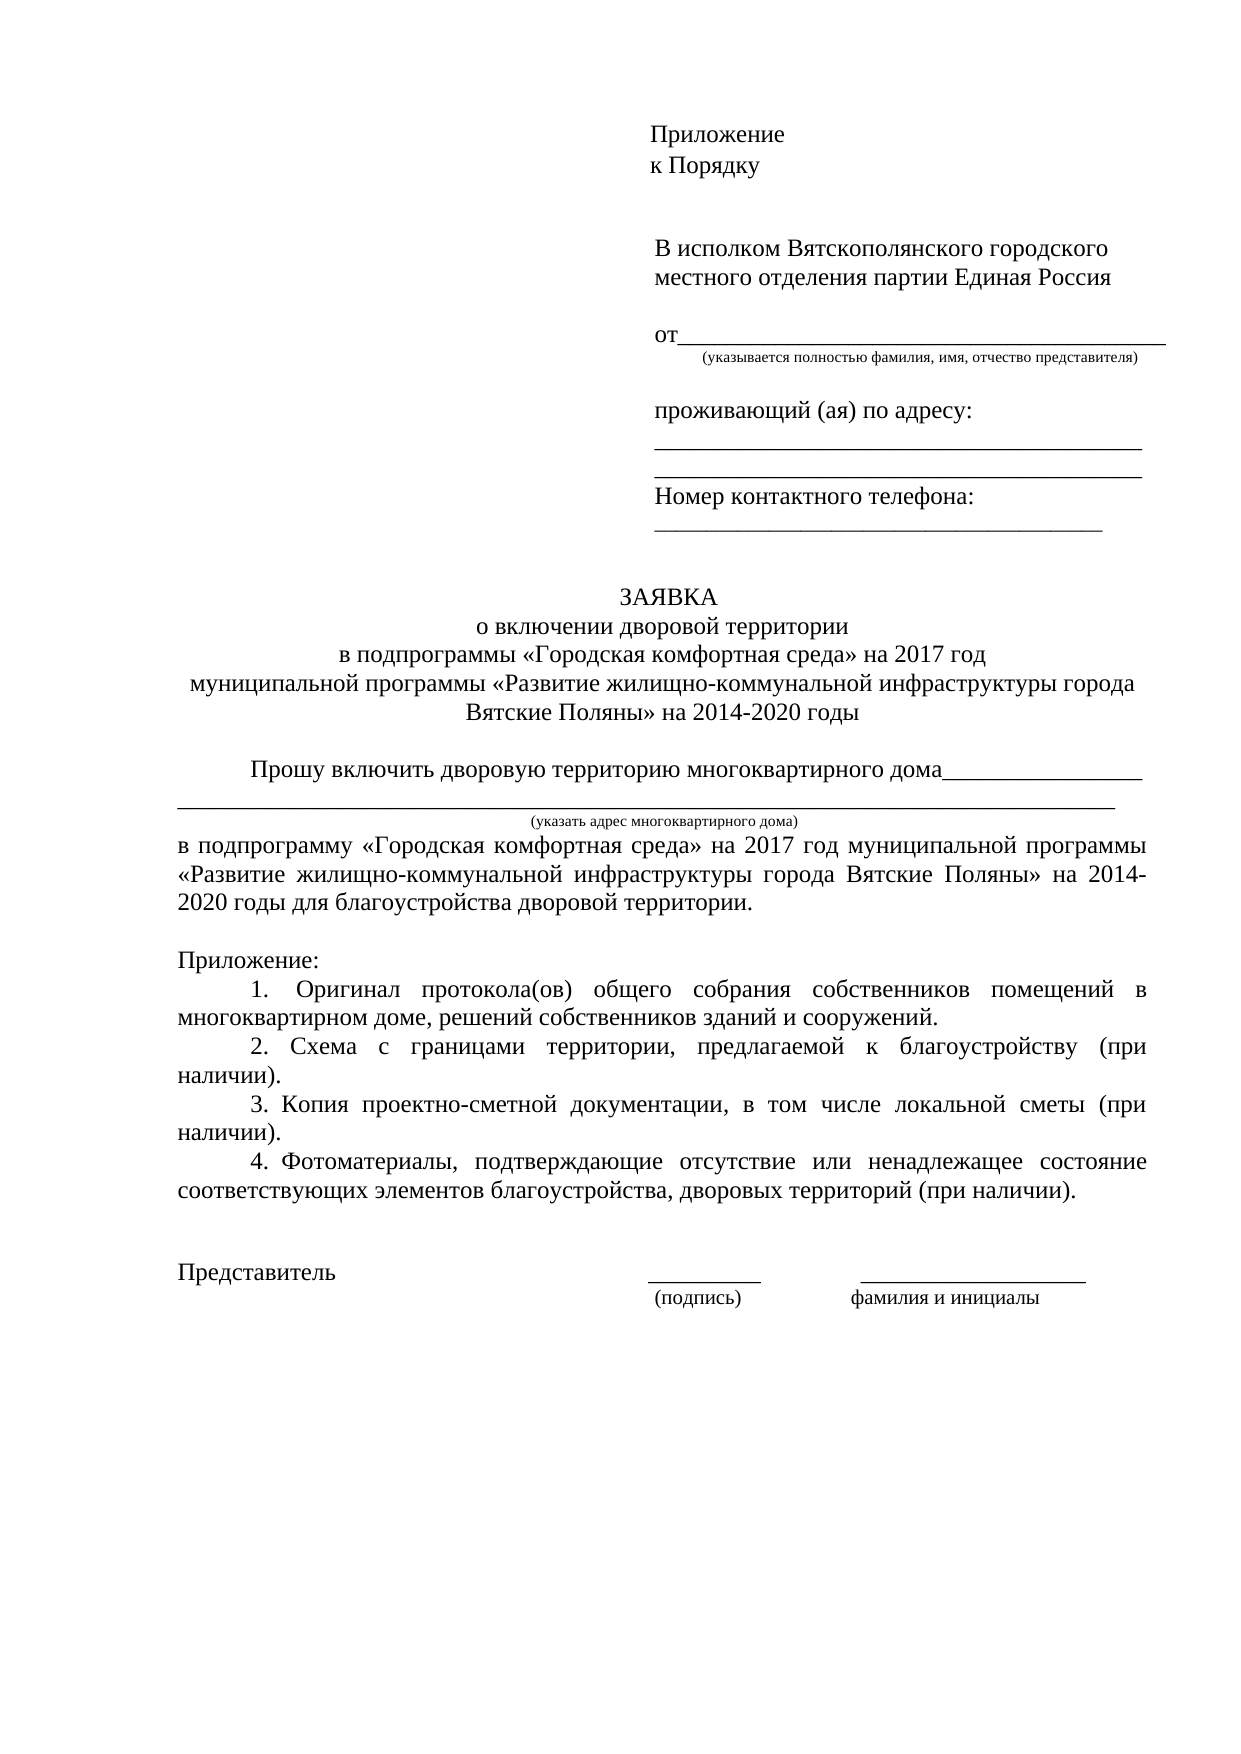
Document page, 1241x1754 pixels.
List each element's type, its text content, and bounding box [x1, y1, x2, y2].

text в подпрограммы «Городская комфортная среда» на 2017 год [177, 639, 1147, 668]
text к Порядку [650, 149, 1147, 180]
text В исполком Вятскополянского городского местного отделения партии Единая Россия [654, 233, 1147, 291]
text ___________________________________________________________________________ [177, 783, 1147, 812]
text муниципальной программы «Развитие жилищно-коммунальной инфраструктуры города Вятские Поляны» на 2014-2020 годы [177, 668, 1147, 726]
text ___________________________________________ [654, 510, 1152, 534]
text ЗАЯВКА [186, 582, 1152, 611]
text от [654, 319, 1147, 348]
text Номер контактного телефона: [654, 481, 1152, 510]
text о включении дворовой территории [177, 611, 1147, 639]
text (подпись) фамилия и инициалы [654, 1285, 1152, 1309]
list Фотоматериалы, подтверждающие отсутствие или ненадлежащее состояние соответствующих элементов благоустройства, дворовых территорий (при наличии). [177, 1146, 1147, 1204]
text Приложение [650, 118, 1147, 149]
text проживающий (ая) по адресу: [654, 395, 1152, 424]
text ______________________________________________________________________________ [654, 424, 1152, 481]
list Схема с границами территории, предлагаемой к благоустройству (при наличии). [177, 1031, 1147, 1089]
text Прошу включить дворовую территорию многоквартирного дома________________ [177, 754, 1147, 783]
text в подпрограмму «Городская комфортная среда» на 2017 год муниципальной программы «Развитие жилищно-коммунальной инфраструктуры города Вятские Поляны» на 2014-2020 годы для благоустройства дворовой территории. [177, 830, 1147, 916]
list Оригинал протокола(ов) общего собрания собственников помещений в многоквартирном доме, решений собственников зданий и сооружений. [177, 974, 1147, 1031]
text (указать адрес многоквартирного дома) [177, 812, 1152, 830]
text Приложение: [177, 945, 1152, 974]
list Копия проектно-сметной документации, в том числе локальной сметы (при наличии). [177, 1089, 1147, 1146]
text Представитель _________ __________________ [177, 1257, 1152, 1285]
text (указывается полностью фамилия, имя, отчество представителя) [654, 348, 1152, 366]
